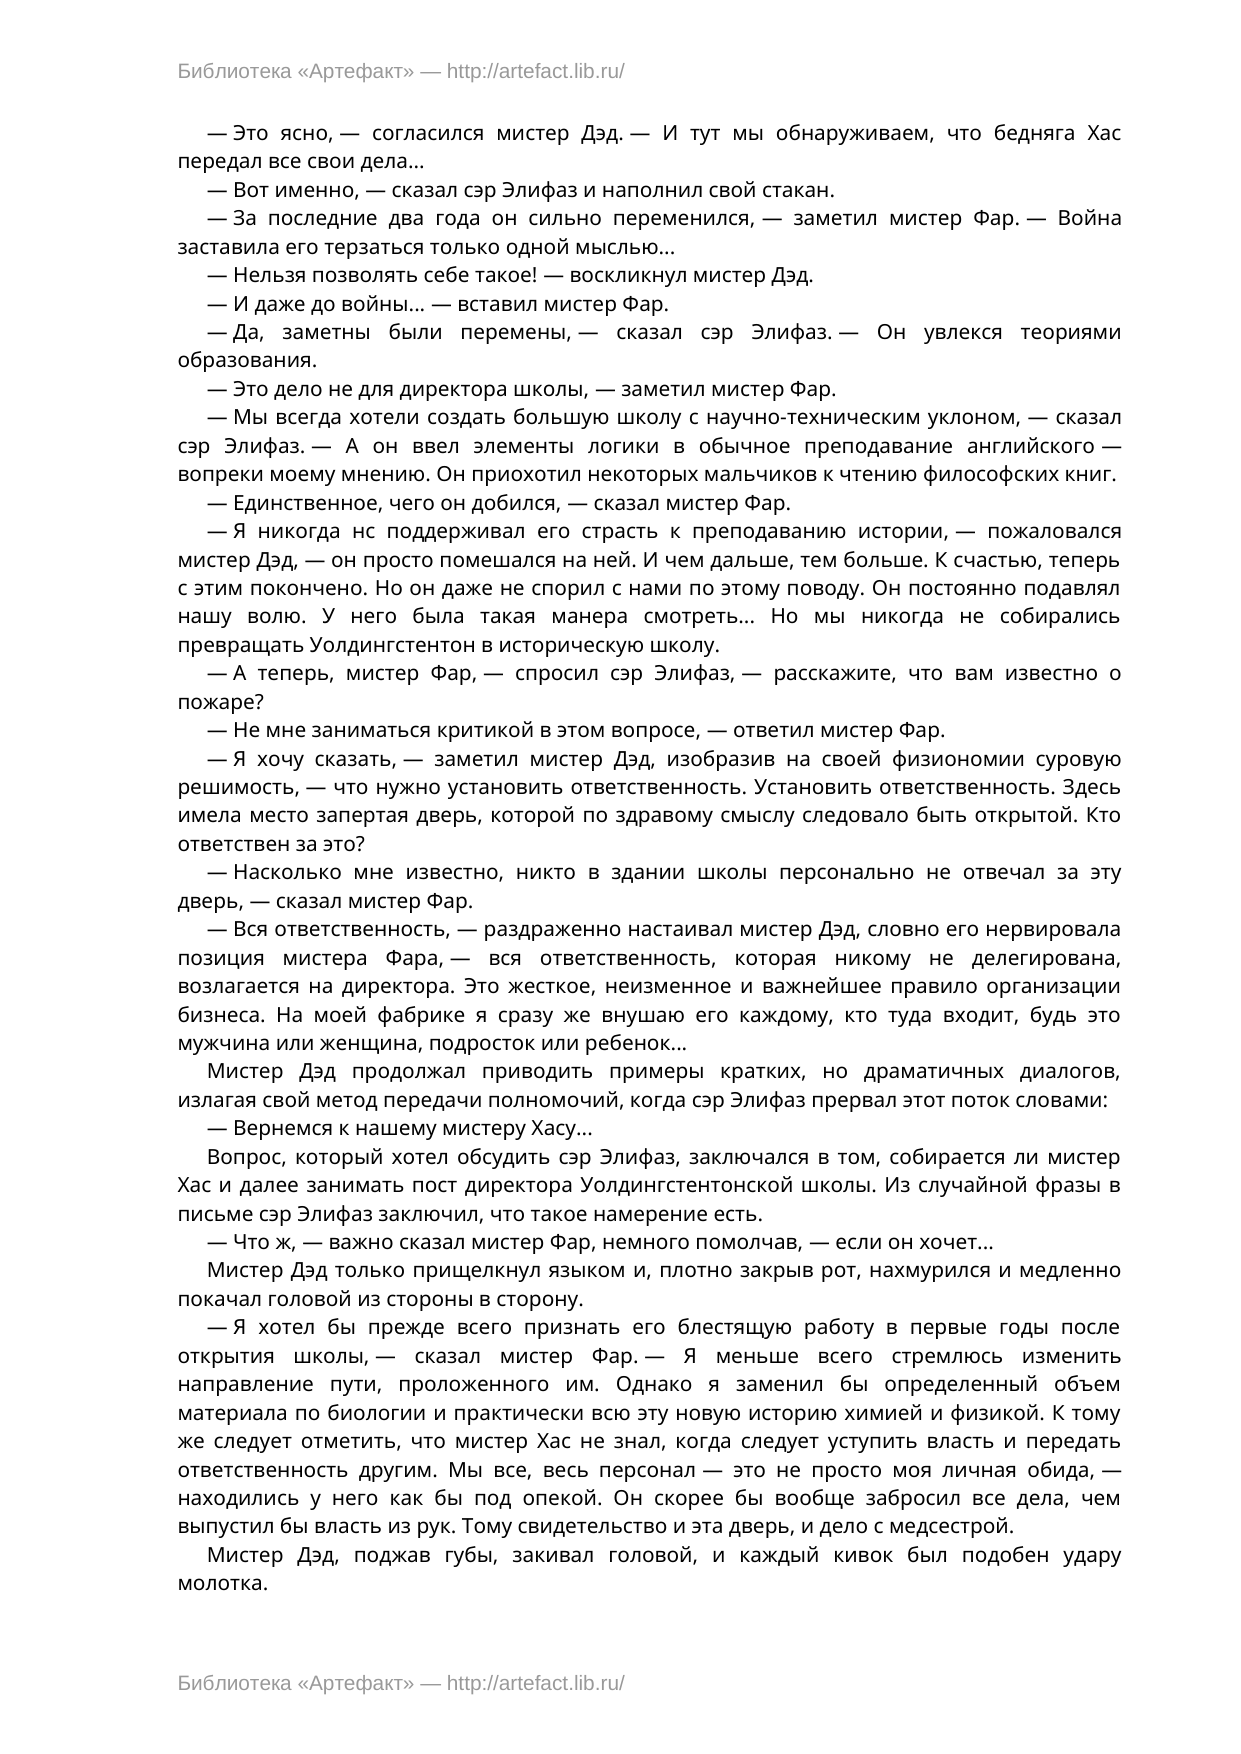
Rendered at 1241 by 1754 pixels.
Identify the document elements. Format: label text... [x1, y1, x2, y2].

text — Это дело не для директора школы, — заметил мистер Фар. [177, 374, 1122, 402]
text Мистер Дэд продолжал приводить примеры кратких, но драматичных диалогов, излагая свой метод передачи полномочий, когда сэр Элифаз прервал этот поток словами: [177, 1057, 1122, 1113]
text — За последние два года он сильно переменился, — заметил мистер Фар. — Война заставила его терзаться только одной мыслью... [177, 203, 1122, 260]
text — Вся ответственность, — раздраженно настаивал мистер Дэд, словно его нервировала позиция мистера Фара, — вся ответственность, которая никому не делегирована, возлагается на директора. Это жесткое, неизменное и важнейшее правило организации бизнеса. На моей фабрике я сразу же внушаю его каждому, кто туда входит, будь это мужчина или женщина, подросток или ребенок... [177, 914, 1122, 1057]
text — А теперь, мистер Фар, — спросил сэр Элифаз, — расскажите, что вам известно о пожаре? [177, 658, 1122, 715]
text — Вернемся к нашему мистеру Хасу... [177, 1113, 1122, 1142]
text — Я хотел бы прежде всего признать его блестящую работу в первые годы после открытия школы, — сказал мистер Фар. — Я меньше всего стремлюсь изменить направление пути, проложенного им. Однако я заменил бы определенный объем материала по биологии и практически всю эту новую историю химией и физикой. К тому же следует отметить, что мистер Хас не знал, когда следует уступить власть и передать ответственность другим. Мы все, весь персонал — это не просто моя личная обида, — находились у него как бы под опекой. Он скорее бы вообще забросил все дела, чем выпустил бы власть из рук. Тому свидетельство и эта дверь, и дело с медсестрой. [177, 1312, 1122, 1540]
text Мистер Дэд, поджав губы, закивал головой, и каждый кивок был подобен удару молотка. [177, 1540, 1122, 1597]
text — Нельзя позволять себе такое! — воскликнул мистер Дэд. [177, 260, 1122, 289]
text — Насколько мне известно, никто в здании школы персонально не отвечал за эту дверь, — сказал мистер Фар. [177, 857, 1122, 914]
text — Я хочу сказать, — заметил мистер Дэд, изобразив на своей физиономии суровую решимость, — что нужно установить ответственность. Установить ответственность. Здесь имела место запертая дверь, которой по здравому смыслу следовало быть открытой. Кто ответствен за это? [177, 744, 1122, 857]
text — Я никогда нс поддерживал его страсть к преподаванию истории, — пожаловался мистер Дэд, — он просто помешался на ней. И чем дальше, тем больше. К счастью, теперь с этим покончено. Но он даже не спорил с нами по этому поводу. Он постоянно подавлял нашу волю. У него была такая манера смотреть... Но мы никогда не собирались превращать Уолдингстентон в историческую школу. [177, 516, 1122, 658]
text — Единственное, чего он добился, — сказал мистер Фар. [177, 488, 1122, 516]
text — Это ясно, — согласился мистер Дэд. — И тут мы обнаруживаем, что бедняга Хас передал все свои дела... [177, 118, 1122, 175]
text — Да, заметны были перемены, — сказал сэр Элифаз. — Он увлекся теориями образования. [177, 317, 1122, 374]
text — Что ж, — важно сказал мистер Фар, немного помолчав, — если он хочет... [177, 1227, 1122, 1256]
text Мистер Дэд только прищелкнул языком и, плотно закрыв рот, нахмурился и медленно покачал головой из стороны в сторону. [177, 1256, 1122, 1312]
text — Мы всегда хотели создать большую школу с научно-техническим уклоном, — сказал сэр Элифаз. — А он ввел элементы логики в обычное преподавание английского — вопреки моему мнению. Он приохотил некоторых мальчиков к чтению философских книг. [177, 402, 1122, 488]
text Вопрос, который хотел обсудить сэр Элифаз, заключался в том, собирается ли мистер Хас и далее занимать пост директора Уолдингстентонской школы. Из случайной фразы в письме сэр Элифаз заключил, что такое намерение есть. [177, 1142, 1122, 1227]
text — И даже до войны... — вставил мистер Фар. [177, 289, 1122, 317]
text — Не мне заниматься критикой в этом вопросе, — ответил мистер Фар. [177, 715, 1122, 744]
text — Вот именно, — сказал сэр Элифаз и наполнил свой стакан. [177, 175, 1122, 203]
